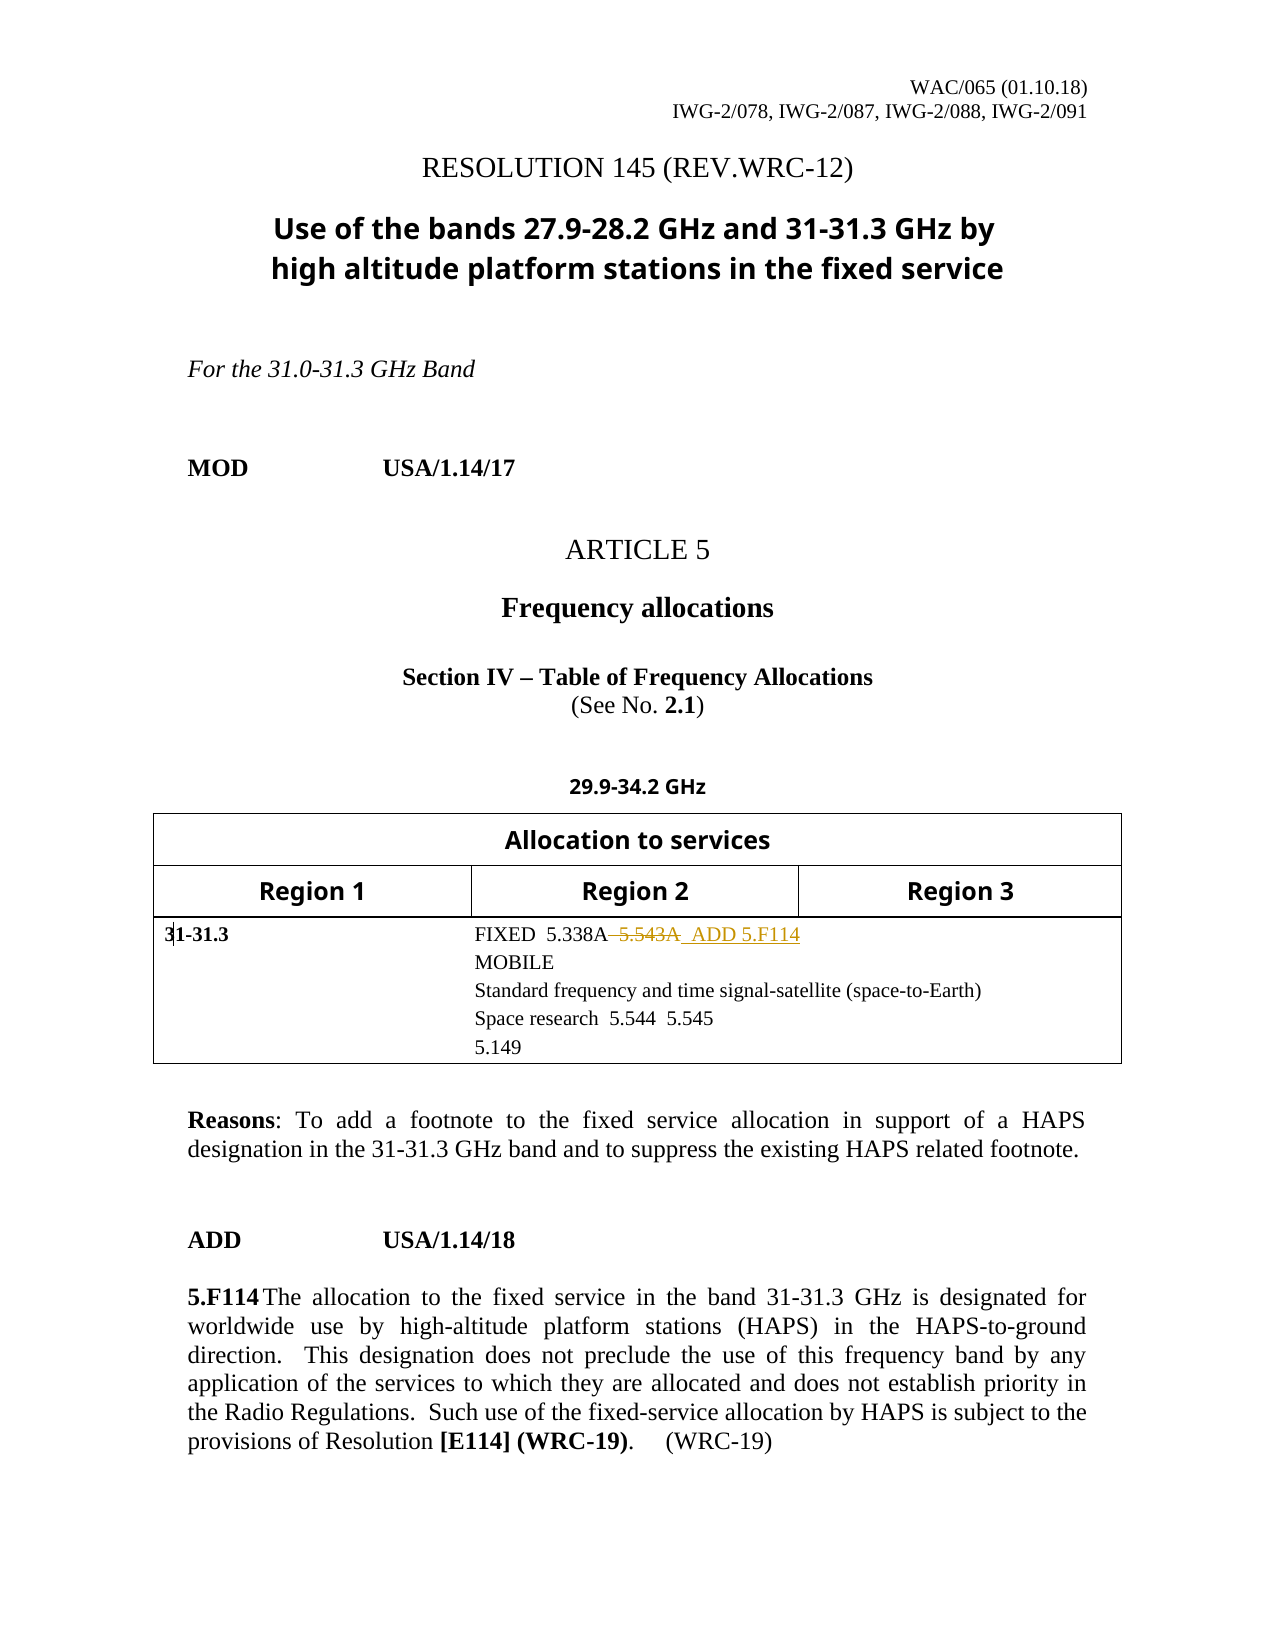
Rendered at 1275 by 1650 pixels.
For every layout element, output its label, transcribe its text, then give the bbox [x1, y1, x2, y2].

text ADD USA/1.14/18 [187, 1225, 1087, 1253]
text RESOLUTION 145 (Rev.WRC-12) [187, 150, 1087, 183]
text Section IV – Table of Frequency Allocations (See No. 2.1) [187, 662, 1087, 772]
table_cell 31-31.3 FIXED 5.338A MOBILE Standard frequency and time signal-satellite (space-to-Earth) Space research 5.544 5.545 5.149 [154, 918, 1121, 1063]
text Reasons: To add a footnote to the fixed service allocation in support of a HAPS designation in the 31-31.3 GHz band and to suppress the existing HAPS related footnote. [187, 1105, 1087, 1163]
table_cell Region 1 [154, 866, 471, 916]
text For the 31.0-31.3 GHz Band [187, 354, 1087, 383]
text Frequency allocations [187, 591, 1087, 624]
text Use of the bands 27.9-28.2 GHz and 31-31.3 GHz by high altitude platform stations in the fixed service [187, 208, 1087, 288]
table_cell Region 2 [472, 866, 798, 916]
text MOD USA/1.14/17 [187, 453, 1087, 482]
text ARTICLE 5 [187, 532, 1087, 566]
table_header Allocation to services [154, 814, 1121, 865]
text 29.9-34.2 GHz [187, 772, 1087, 800]
text 5.F114 The allocation to the fixed service in the band 31-31.3 GHz is designated for worldwide use by high-altitude platform stations (HAPS) in the HAPS-to-ground direction. This designation does not preclude the use of this frequency band by any application of the services to which they are allocated and does not establish priority in the Radio Regulations. Such use of the fixed-service allocation by HAPS is subject to the provisions of Resolution [E114] (WRC-19). (WRC-19) [187, 1282, 1087, 1455]
table_cell Region 3 [799, 866, 1121, 916]
